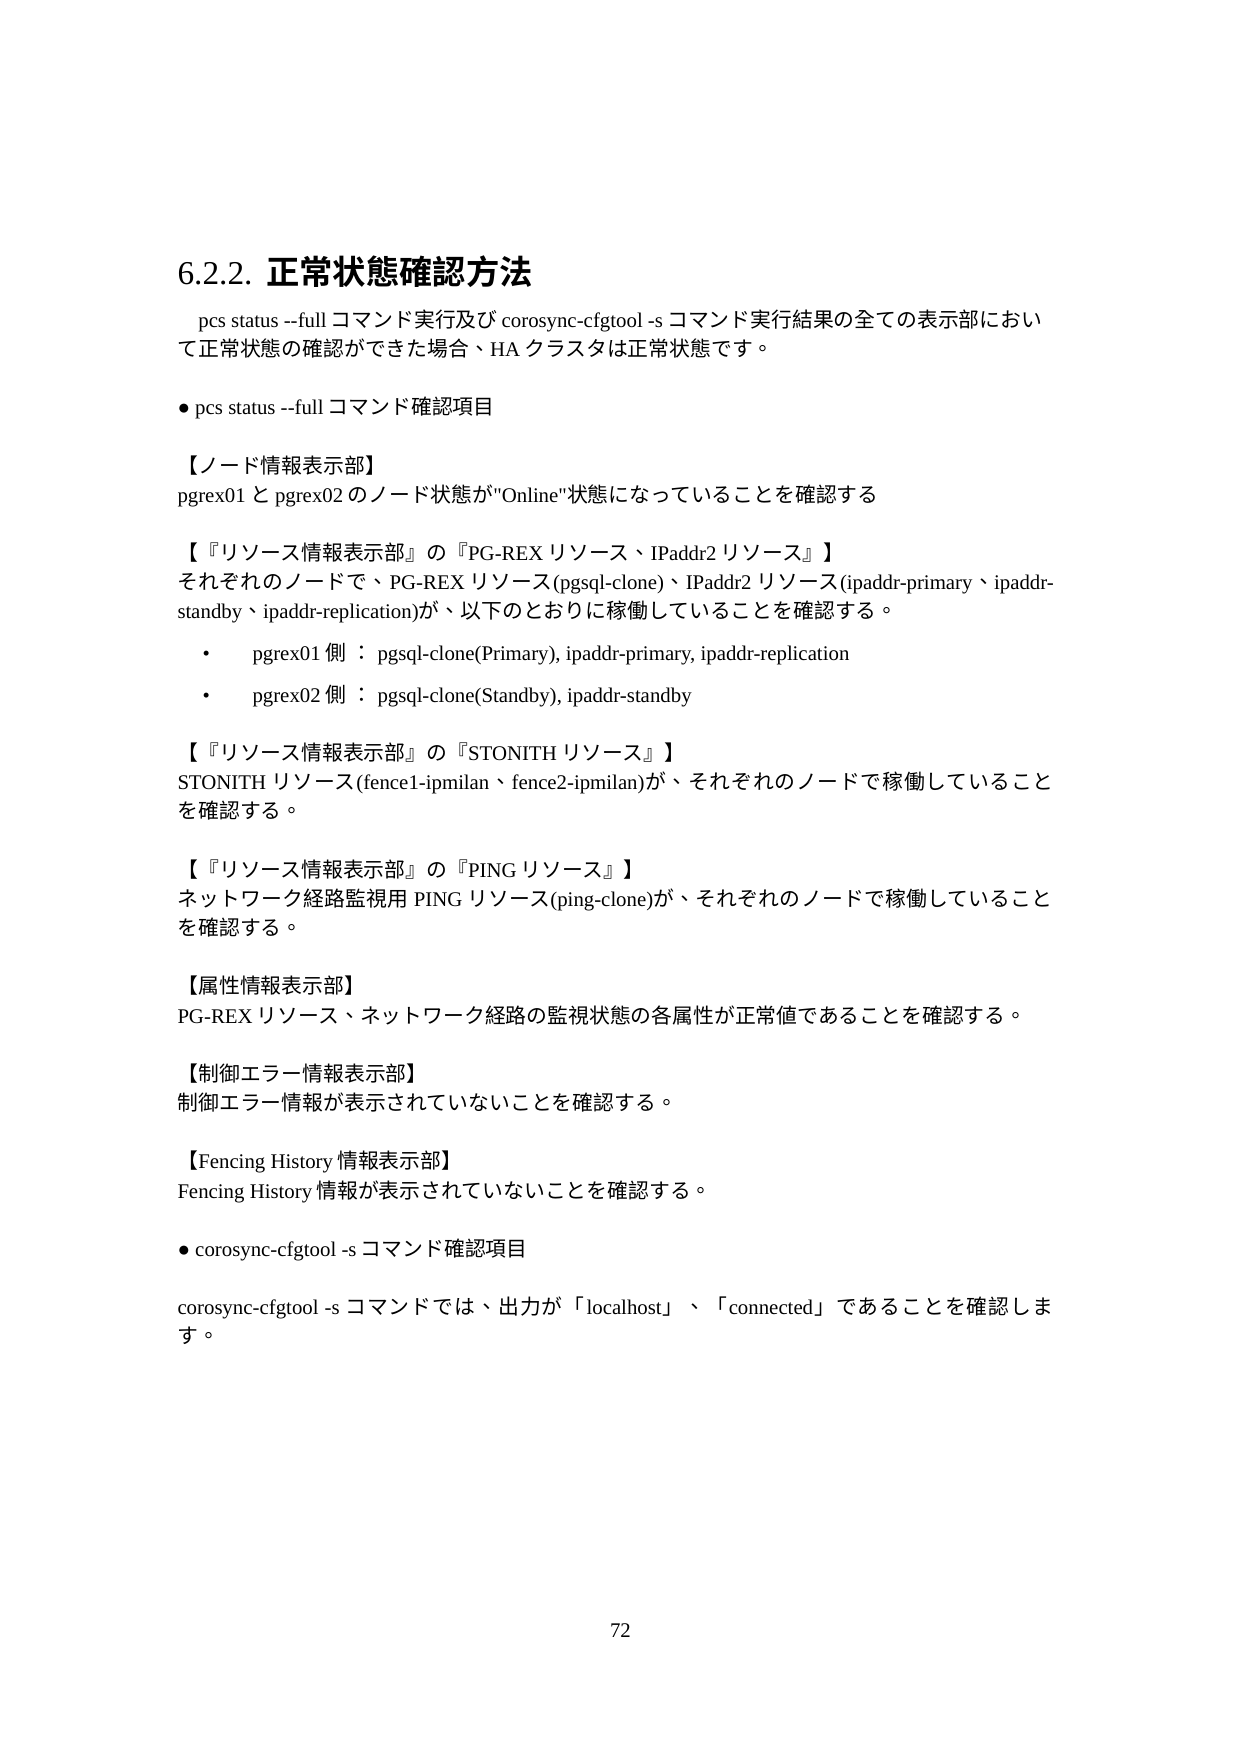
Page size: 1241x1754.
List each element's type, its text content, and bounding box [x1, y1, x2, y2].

text ● corosync-cfgtool -sコマンド確認項目 [177, 1233, 1054, 1263]
text pgrex01とpgrex02のノード状態が"Online"状態になっていることを確認する [177, 479, 1054, 508]
text STONITHリソース(fence1-ipmilan、fence2-ipmilan)が、それぞれのノードで稼働していることを確認する。 [177, 767, 1054, 825]
text 【『リソース情報表示部』の『PINGリソース』】 [177, 854, 1054, 883]
list pgrex01側 ： pgsql-clone(Primary), ipaddr-primary, ipaddr-replication [202, 638, 1054, 667]
text 【『リソース情報表示部』の『PG-REXリソース、IPaddr2リソース』】 [177, 538, 1054, 567]
text corosync-cfgtool -sコマンドでは、出力が「localhost」、「connected」であることを確認します。 [177, 1292, 1054, 1350]
text ネットワーク経路監視用PINGリソース(ping-clone)が、それぞれのノードで稼働していることを確認する。 [177, 883, 1054, 942]
text Fencing History情報が表示されていないことを確認する。 [177, 1175, 1054, 1204]
text 【制御エラー情報表示部】 [177, 1058, 1054, 1088]
text それぞれのノードで、PG-REXリソース(pgsql-clone)、IPaddr2リソース(ipaddr-primary、ipaddr-standby、ipaddr-replication)が、以下のとおりに稼働していることを確認する。 [177, 567, 1054, 625]
text PG-REXリソース、ネットワーク経路の監視状態の各属性が正常値であることを確認する。 [177, 1000, 1054, 1029]
text 【『リソース情報表示部』の『STONITHリソース』】 [177, 738, 1054, 767]
text 【Fencing History情報表示部】 [177, 1146, 1054, 1175]
text 【属性情報表示部】 [177, 971, 1054, 1000]
text pcs status --fullコマンド実行及びcorosync-cfgtool -sコマンド実行結果の全ての表示部において正常状態の確認ができた場合、HAクラスタは正常状態です。 [177, 304, 1054, 363]
text 制御エラー情報が表示されていないことを確認する。 [177, 1088, 1054, 1117]
list pgrex02側 ： pgsql-clone(Standby), ipaddr-standby [202, 679, 1054, 708]
text 【ノード情報表示部】 [177, 450, 1054, 479]
subtitle 正常状態確認方法 [177, 248, 1063, 294]
text ● pcs status --fullコマンド確認項目 [177, 392, 1054, 421]
